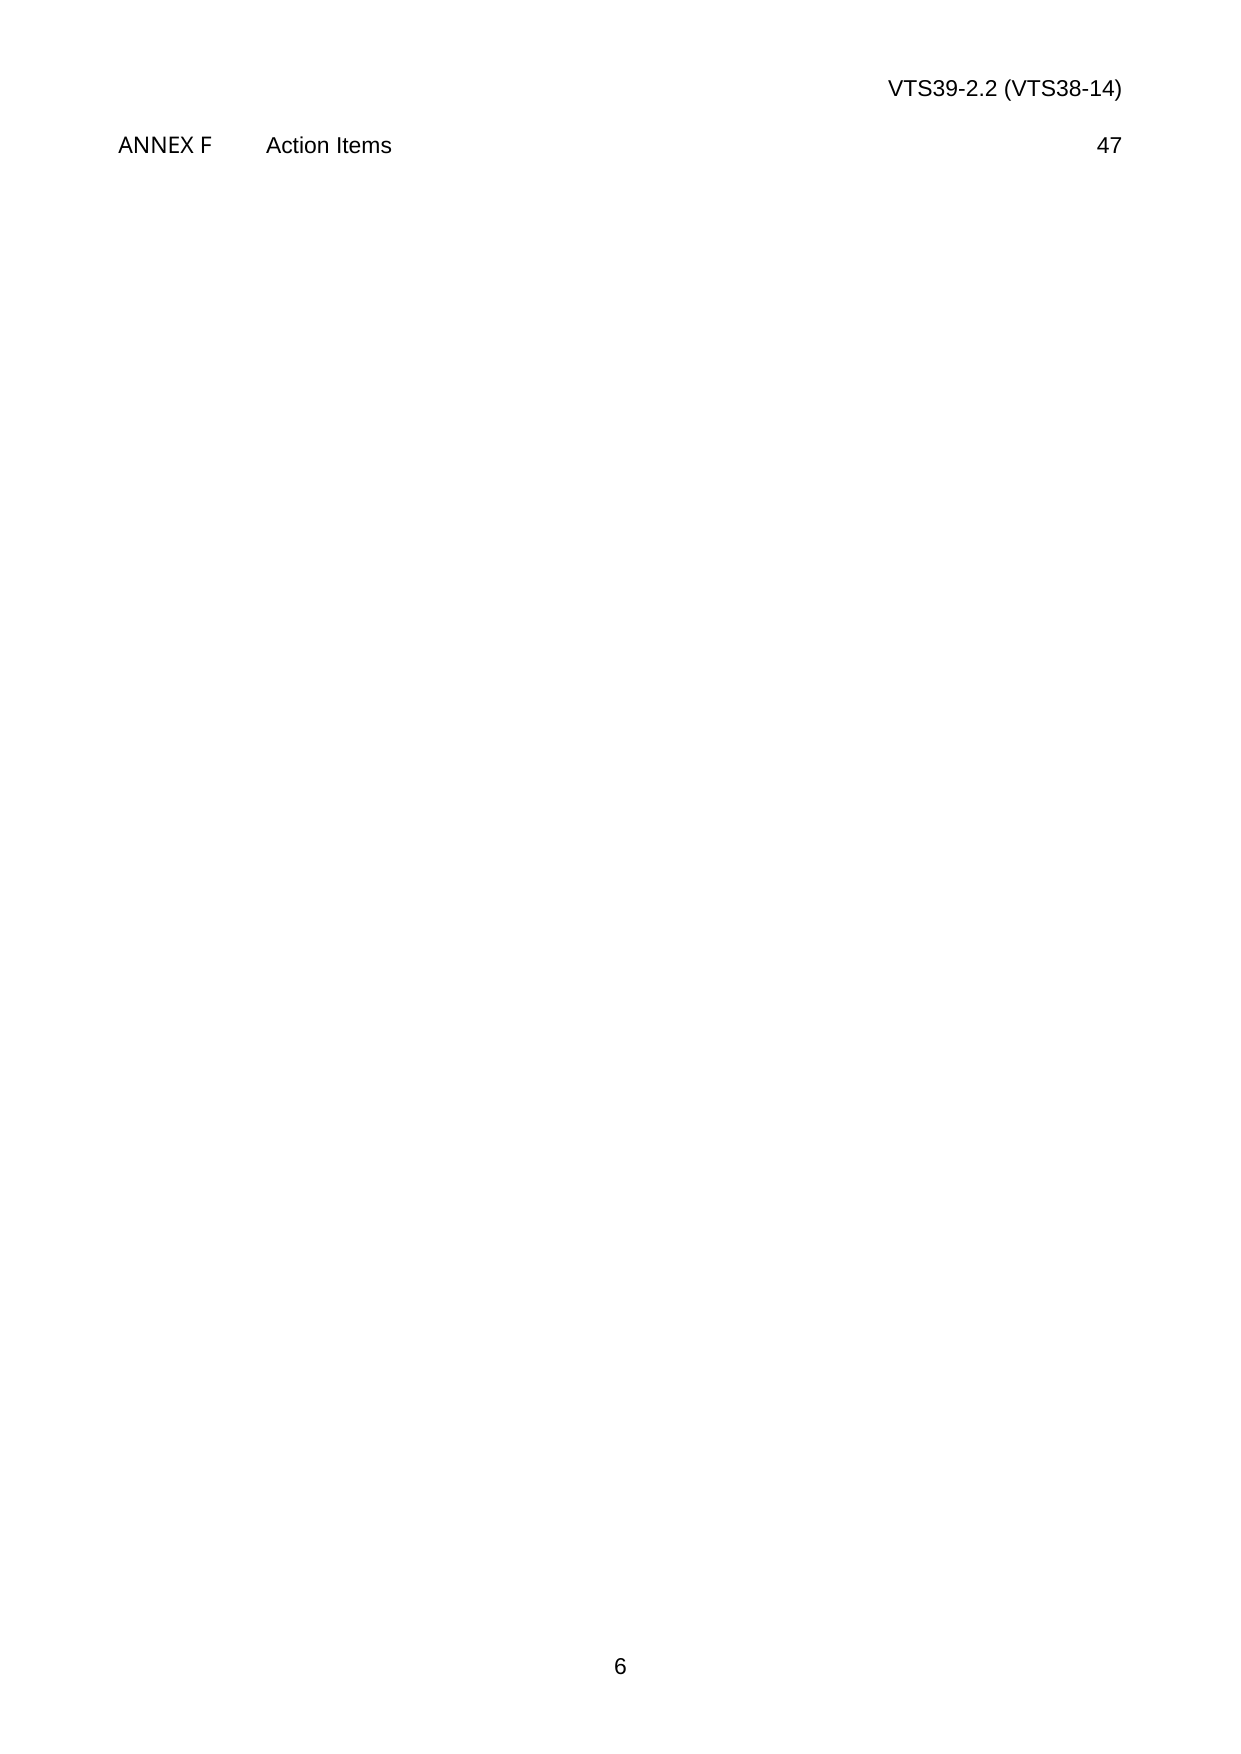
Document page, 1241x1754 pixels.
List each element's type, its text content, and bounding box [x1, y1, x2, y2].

text ANNEX F Action Items 47 [118, 129, 1092, 161]
